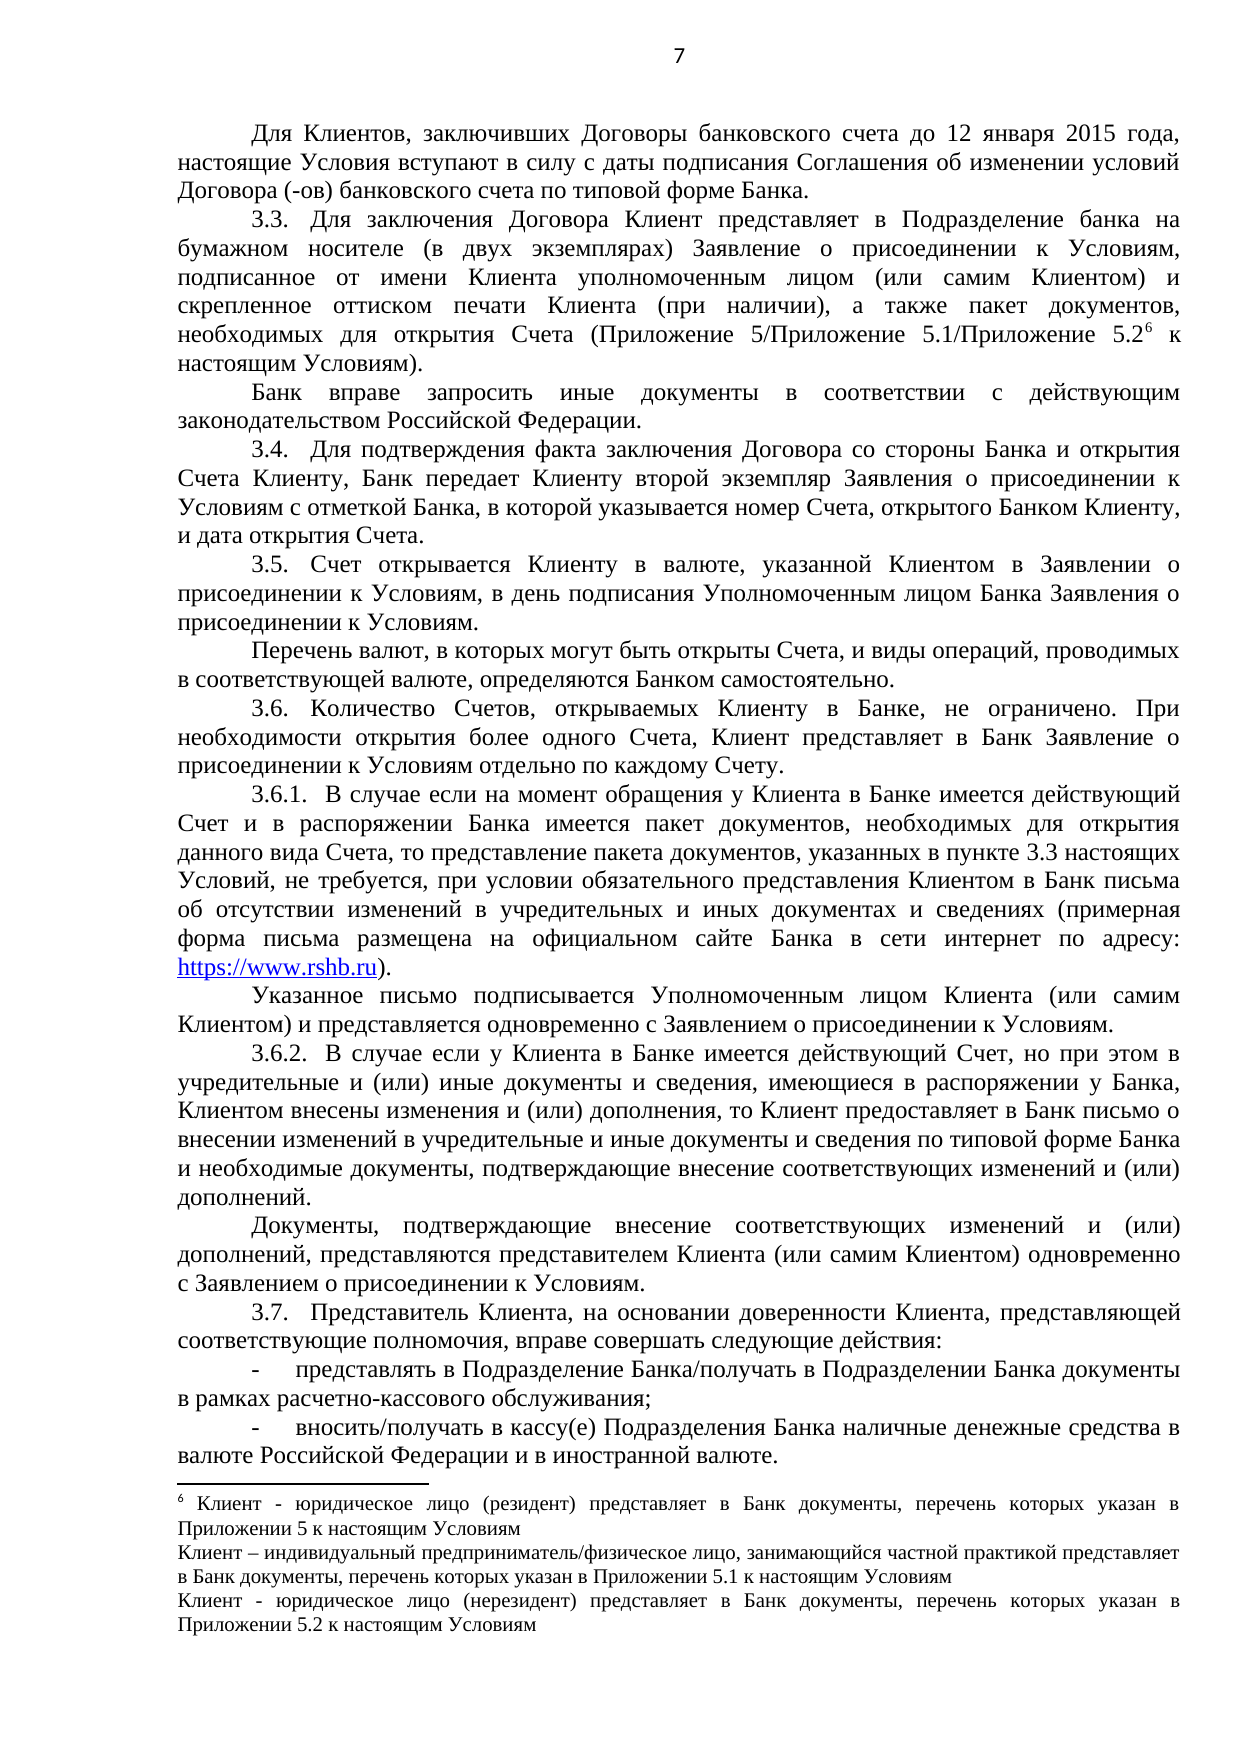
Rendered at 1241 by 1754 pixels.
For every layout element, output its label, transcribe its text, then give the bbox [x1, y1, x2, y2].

text - представлять в Подразделение Банка/получать в Подразделении Банка документы в рамках расчетно-кассового обслуживания; [177, 1354, 1181, 1412]
list Количество Счетов, открываемых Клиенту в Банке, не ограничено. При необходимости открытия более одного Счета, Клиент представляет в Банк Заявление о присоединении к Условиям отдельно по каждому Счету. [177, 693, 1181, 779]
list Счет открывается Клиенту в валюте, указанной Клиентом в Заявлении о присоединении к Условиям, в день подписания Уполномоченным лицом Банка Заявления о присоединении к Условиям. [177, 549, 1181, 636]
list Для подтверждения факта заключения Договора со стороны Банка и открытия Счета Клиенту, Банк передает Клиенту второй экземпляр Заявления о присоединении к Условиям с отметкой Банка, в которой указывается номер Счета, открытого Банком Клиенту, и дата открытия Счета. [177, 434, 1181, 549]
text - вносить/получать в кассу(е) Подразделения Банка наличные денежные средства в валюте Российской Федерации и в иностранной валюте. [177, 1412, 1181, 1469]
list Перечень валют, в которых могут быть открыты Счета, и виды операций, проводимых в соответствующей валюте, определяются Банком самостоятельно. [177, 636, 1181, 693]
list Банк вправе запросить иные документы в соответствии с действующим законодательством Российской Федерации. [177, 377, 1181, 434]
list Указанное письмо подписывается Уполномоченным лицом Клиента (или самим Клиентом) и представляется одновременно с Заявлением о присоединении к Условиям. [177, 981, 1181, 1038]
list Для Клиентов, заключивших Договоры банковского счета до 12 января 2015 года, настоящие Условия вступают в силу с даты подписания Соглашения об изменении условий Договора (-ов) банковского счета по типовой форме Банка. [177, 118, 1181, 204]
list В случае если у Клиента в Банке имеется действующий Счет, но при этом в учредительные и (или) иные документы и сведения, имеющиеся в распоряжении у Банка, Клиентом внесены изменения и (или) дополнения, то Клиент предоставляет в Банк письмо о внесении изменений в учредительные и иные документы и сведения по типовой форме Банка и необходимые документы, подтверждающие внесение соответствующих изменений и (или) дополнений. [177, 1038, 1181, 1211]
list Для заключения Договора Клиент представляет в Подразделение банка на бумажном носителе (в двух экземплярах) Заявление о присоединении к Условиям, подписанное от имени Клиента уполномоченным лицом (или самим Клиентом) и скрепленное оттиском печати Клиента (при наличии), а также пакет документов, необходимых для открытия Счета (Приложение 5/Приложение 5.1/Приложение 5.2 к настоящим Условиям). [177, 204, 1181, 377]
list Документы, подтверждающие внесение соответствующих изменений и (или) дополнений, представляются представителем Клиента (или самим Клиентом) одновременно с Заявлением о присоединении к Условиям. [177, 1211, 1181, 1297]
text 3.7. Представитель Клиента, на основании доверенности Клиента, представляющей соответствующие полномочия, вправе совершать следующие действия: [177, 1297, 1181, 1354]
list В случае если на момент обращения у Клиента в Банке имеется действующий Счет и в распоряжении Банка имеется пакет документов, необходимых для открытия данного вида Счета, то представление пакета документов, указанных в пункте 3.3 настоящих Условий, не требуется, при условии обязательного представления Клиентом в Банк письма об отсутствии изменений в учредительных и иных документах и сведениях (примерная форма письма размещена на официальном сайте Банка в сети интернет по адресу: https://www.rshb.ru). [177, 779, 1181, 981]
